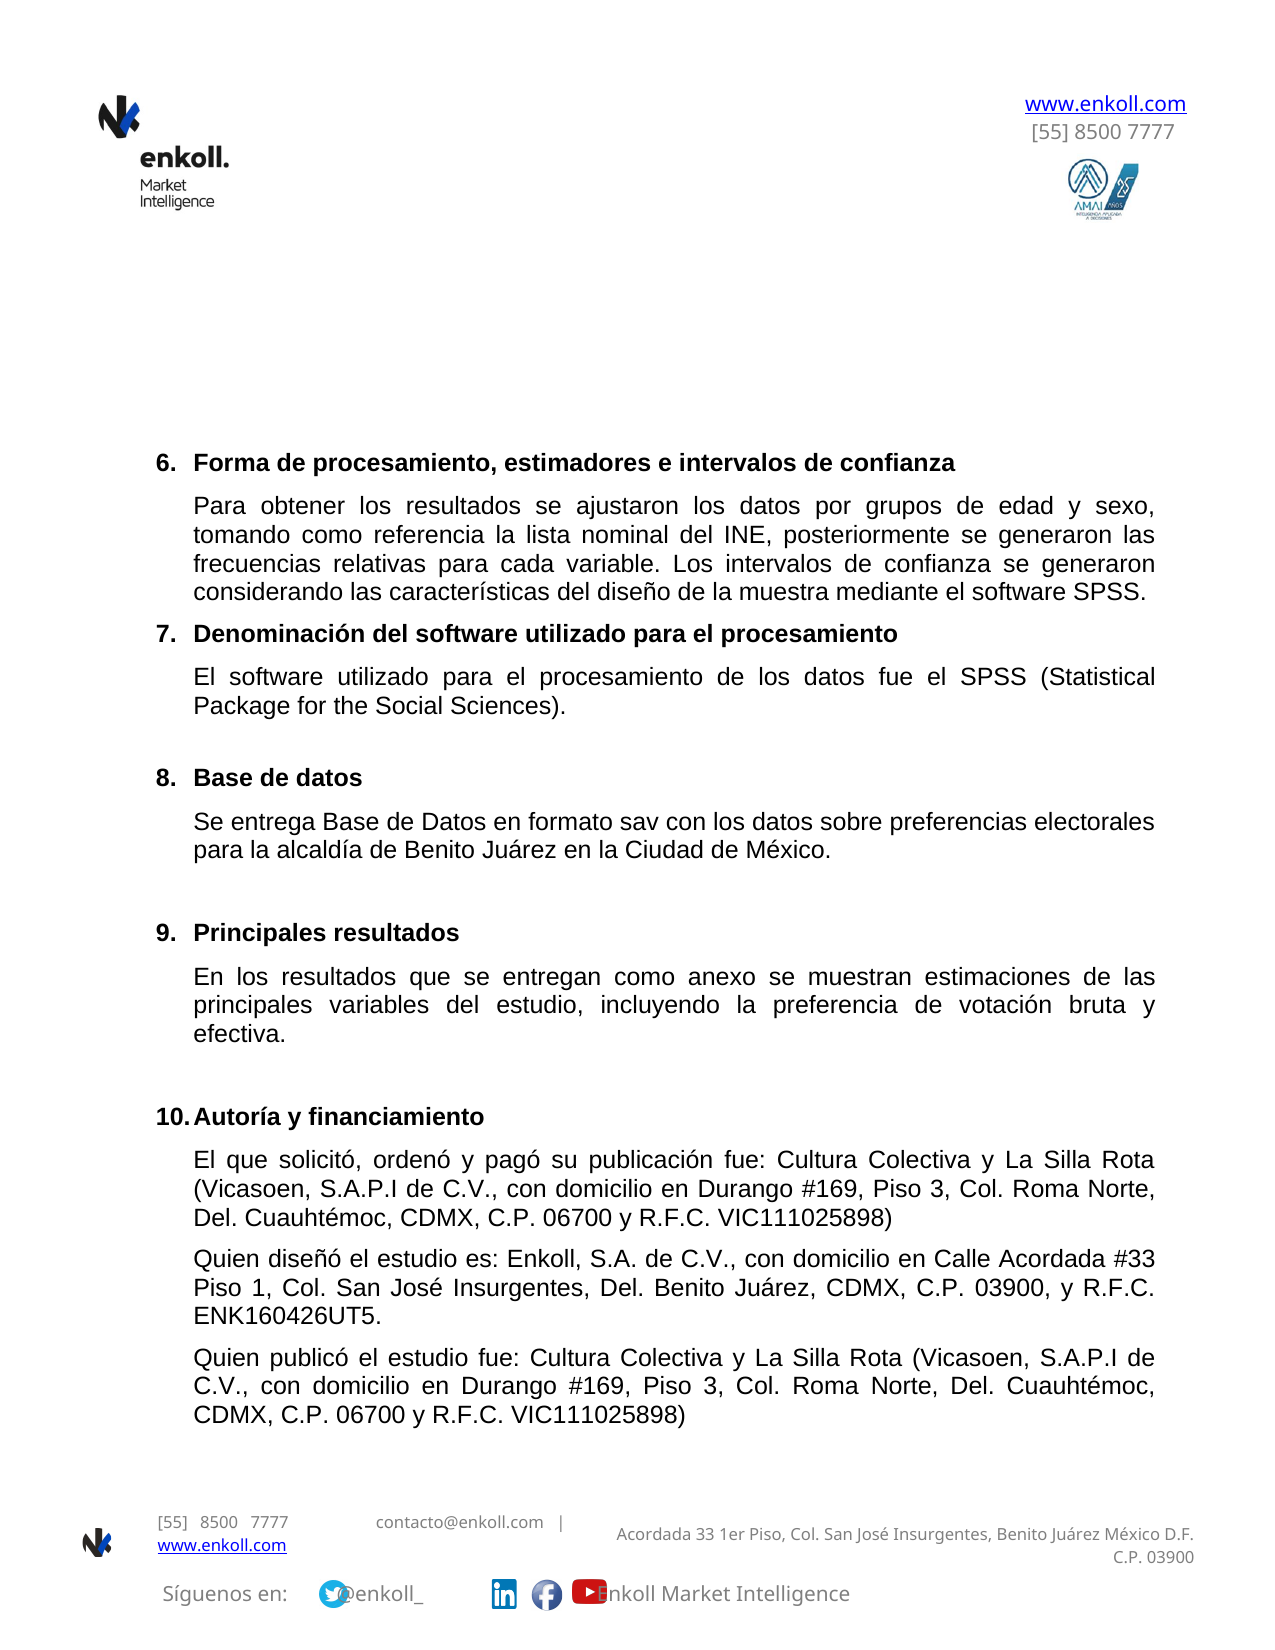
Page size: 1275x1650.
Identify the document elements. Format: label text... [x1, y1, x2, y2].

picture [495, 1591, 499, 1605]
list Base de datos [156, 763, 1157, 792]
text El que solicitó, ordenó y pagó su publicación fue: Cultura Colectiva y La Silla Rota (Vicasoen, S.A.P.I de C.V., con domicilio en Durango #169, Piso 3, Col. Roma Norte, Del. Cuauhtémoc, CDMX, C.P. 06700 y R.F.C. VIC111025898) [193, 1145, 1157, 1231]
picture [502, 1590, 514, 1605]
text Se entrega Base de Datos en formato sav con los datos sobre preferencias electorales para la alcaldía de Benito Juárez en la Ciudad de México. [193, 807, 1157, 864]
text Para obtener los resultados se ajustaron los datos por grupos de edad y sexo, tomando como referencia la lista nominal del INE, posteriormente se generaron las frecuencias relativas para cada variable. Los intervalos de confianza se generaron considerando las características del diseño de la muestra mediante el software SPSS. [193, 491, 1157, 606]
list Denominación del software utilizado para el procesamiento [156, 618, 1157, 647]
list Principales resultados [156, 918, 1157, 947]
picture [1057, 145, 1149, 229]
text Quien publicó el estudio fue: Cultura Colectiva y La Silla Rota (Vicasoen, S.A.P.I de C.V., con domicilio en Durango #169, Piso 3, Col. Roma Norte, Del. Cuauhtémoc, CDMX, C.P. 06700 y R.F.C. VIC111025898) [193, 1342, 1157, 1429]
picture [572, 1574, 607, 1609]
picture [318, 1579, 349, 1609]
text El software utilizado para el procesamiento de los datos fue el SPSS (Statistical Package for the Social Sciences). [193, 662, 1157, 719]
text Quien diseñó el estudio es: Enkoll, S.A. de C.V., con domicilio en Calle Acordada #33 Piso 1, Col. San José Insurgentes, Del. Benito Juárez, CDMX, C.P. 03900, y R.F.C. ENK160426UT5. [193, 1244, 1157, 1330]
picture [531, 1579, 563, 1611]
text En los resultados que se entregan como anexo se muestran estimaciones de las principales variables del estudio, incluyendo la preferencia de votación bruta y efectiva. [193, 961, 1157, 1048]
picture [82, 1528, 112, 1557]
list Autoría y financiamiento [156, 1101, 1157, 1130]
picture [82, 73, 240, 244]
list Forma de procesamiento, estimadores e intervalos de confianza [156, 447, 1157, 476]
picture [339, 1588, 349, 1601]
